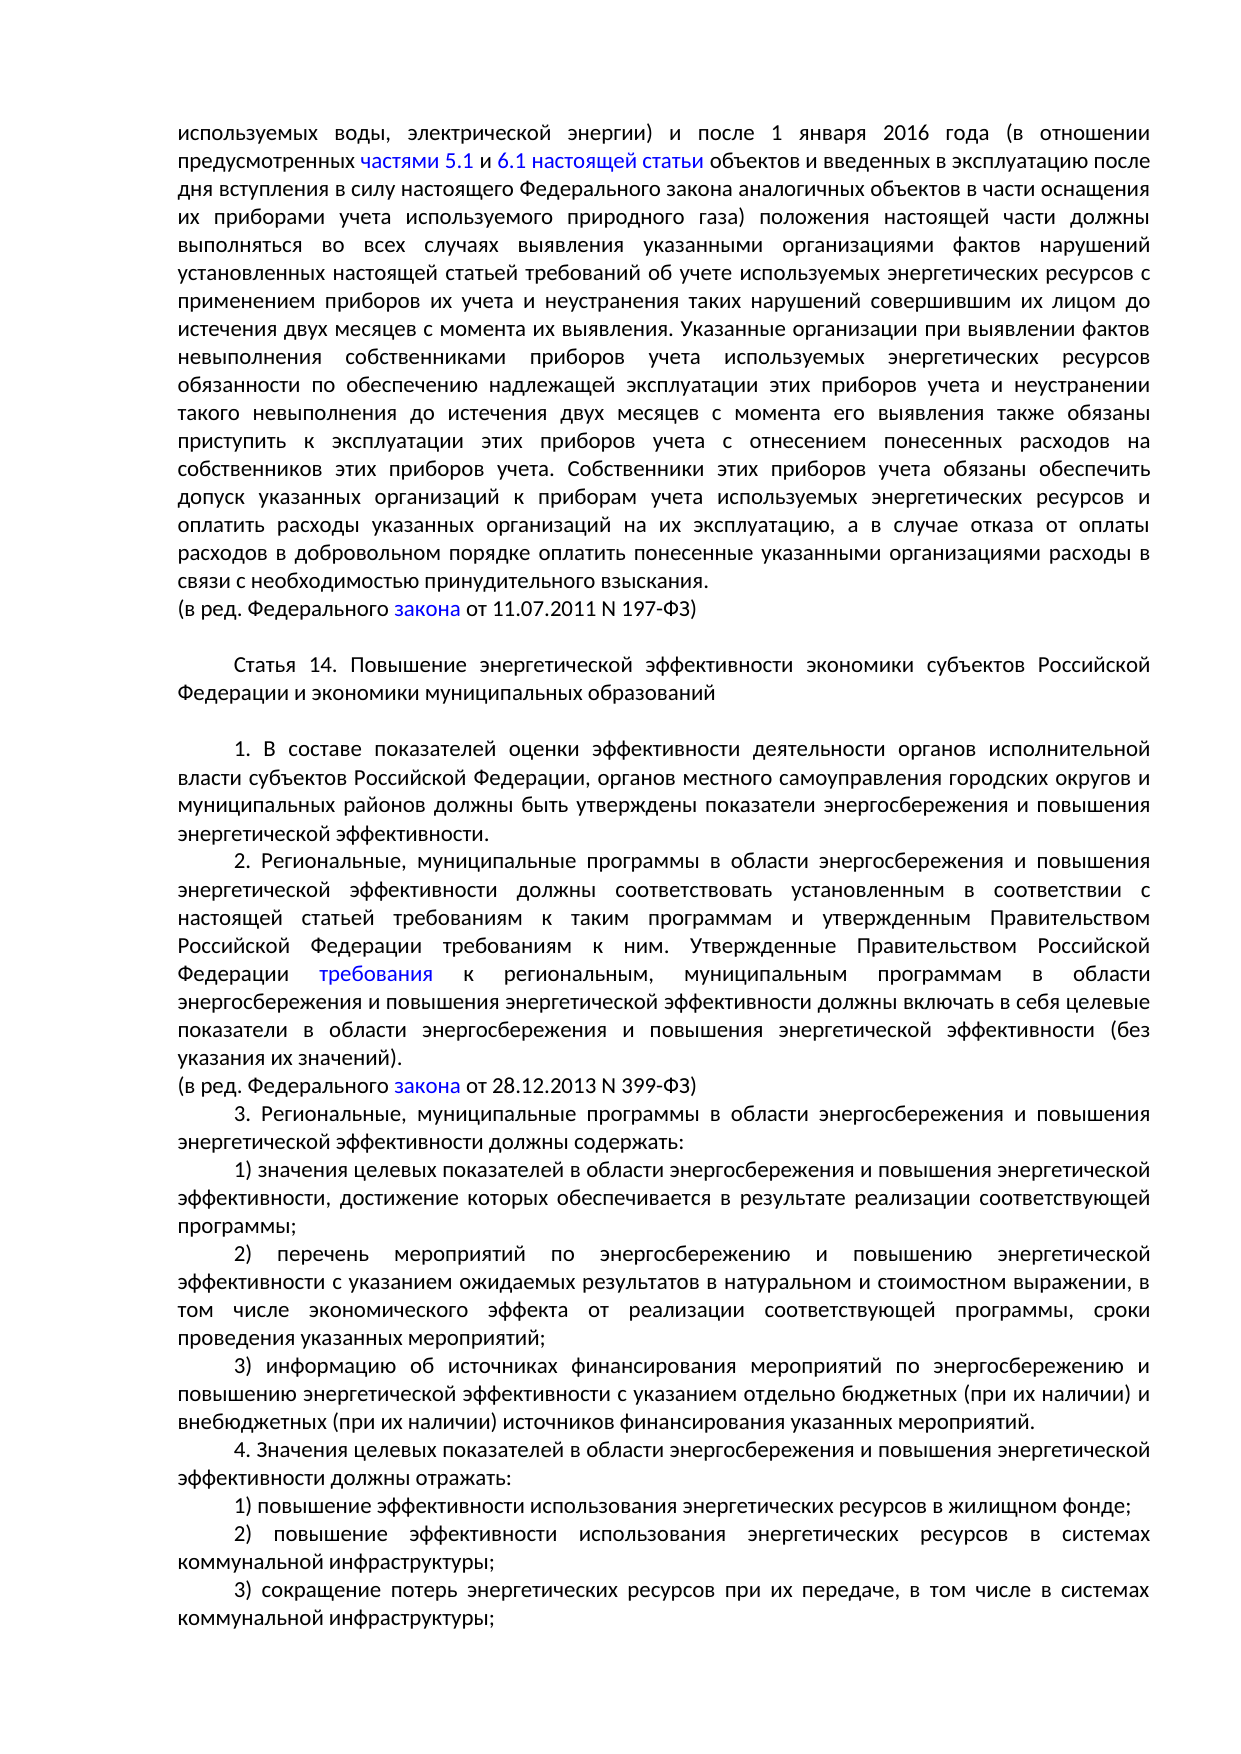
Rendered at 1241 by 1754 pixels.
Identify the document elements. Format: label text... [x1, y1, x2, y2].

text 2. Региональные, муниципальные программы в области энергосбережения и повышения энергетической эффективности должны соответствовать установленным в соответствии с настоящей статьей требованиям к таким программам и утвержденным Правительством Российской Федерации требованиям к ним. Утвержденные Правительством Российской Федерации требования к региональным, муниципальным программам в области энергосбережения и повышения энергетической эффективности должны включать в себя целевые показатели в области энергосбережения и повышения энергетической эффективности (без указания их значений). [177, 847, 1152, 1071]
text 2) перечень мероприятий по энергосбережению и повышению энергетической эффективности с указанием ожидаемых результатов в натуральном и стоимостном выражении, в том числе экономического эффекта от реализации соответствующей программы, сроки проведения указанных мероприятий; [177, 1239, 1152, 1351]
text (в ред. Федерального закона от 11.07.2011 N 197-ФЗ) [177, 594, 1152, 622]
text 1. В составе показателей оценки эффективности деятельности органов исполнительной власти субъектов Российской Федерации, органов местного самоуправления городских округов и муниципальных районов должны быть утверждены показатели энергосбережения и повышения энергетической эффективности. [177, 734, 1152, 847]
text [177, 118, 1152, 594]
text 1) значения целевых показателей в области энергосбережения и повышения энергетической эффективности, достижение которых обеспечивается в результате реализации соответствующей программы; [177, 1155, 1152, 1239]
text 2) повышение эффективности использования энергетических ресурсов в системах коммунальной инфраструктуры; [177, 1519, 1152, 1575]
text 3) информацию об источниках финансирования мероприятий по энергосбережению и повышению энергетической эффективности с указанием отдельно бюджетных (при их наличии) и внебюджетных (при их наличии) источников финансирования указанных мероприятий. [177, 1351, 1152, 1435]
text 1) повышение эффективности использования энергетических ресурсов в жилищном фонде; [177, 1491, 1152, 1519]
text Статья 14. Повышение энергетической эффективности экономики субъектов Российской Федерации и экономики муниципальных образований [177, 651, 1152, 707]
text 3. Региональные, муниципальные программы в области энергосбережения и повышения энергетической эффективности должны содержать: [177, 1099, 1152, 1155]
text 3) сокращение потерь энергетических ресурсов при их передаче, в том числе в системах коммунальной инфраструктуры; [177, 1575, 1152, 1631]
text 4. Значения целевых показателей в области энергосбережения и повышения энергетической эффективности должны отражать: [177, 1435, 1152, 1491]
text (в ред. Федерального закона от 28.12.2013 N 399-ФЗ) [177, 1071, 1152, 1099]
